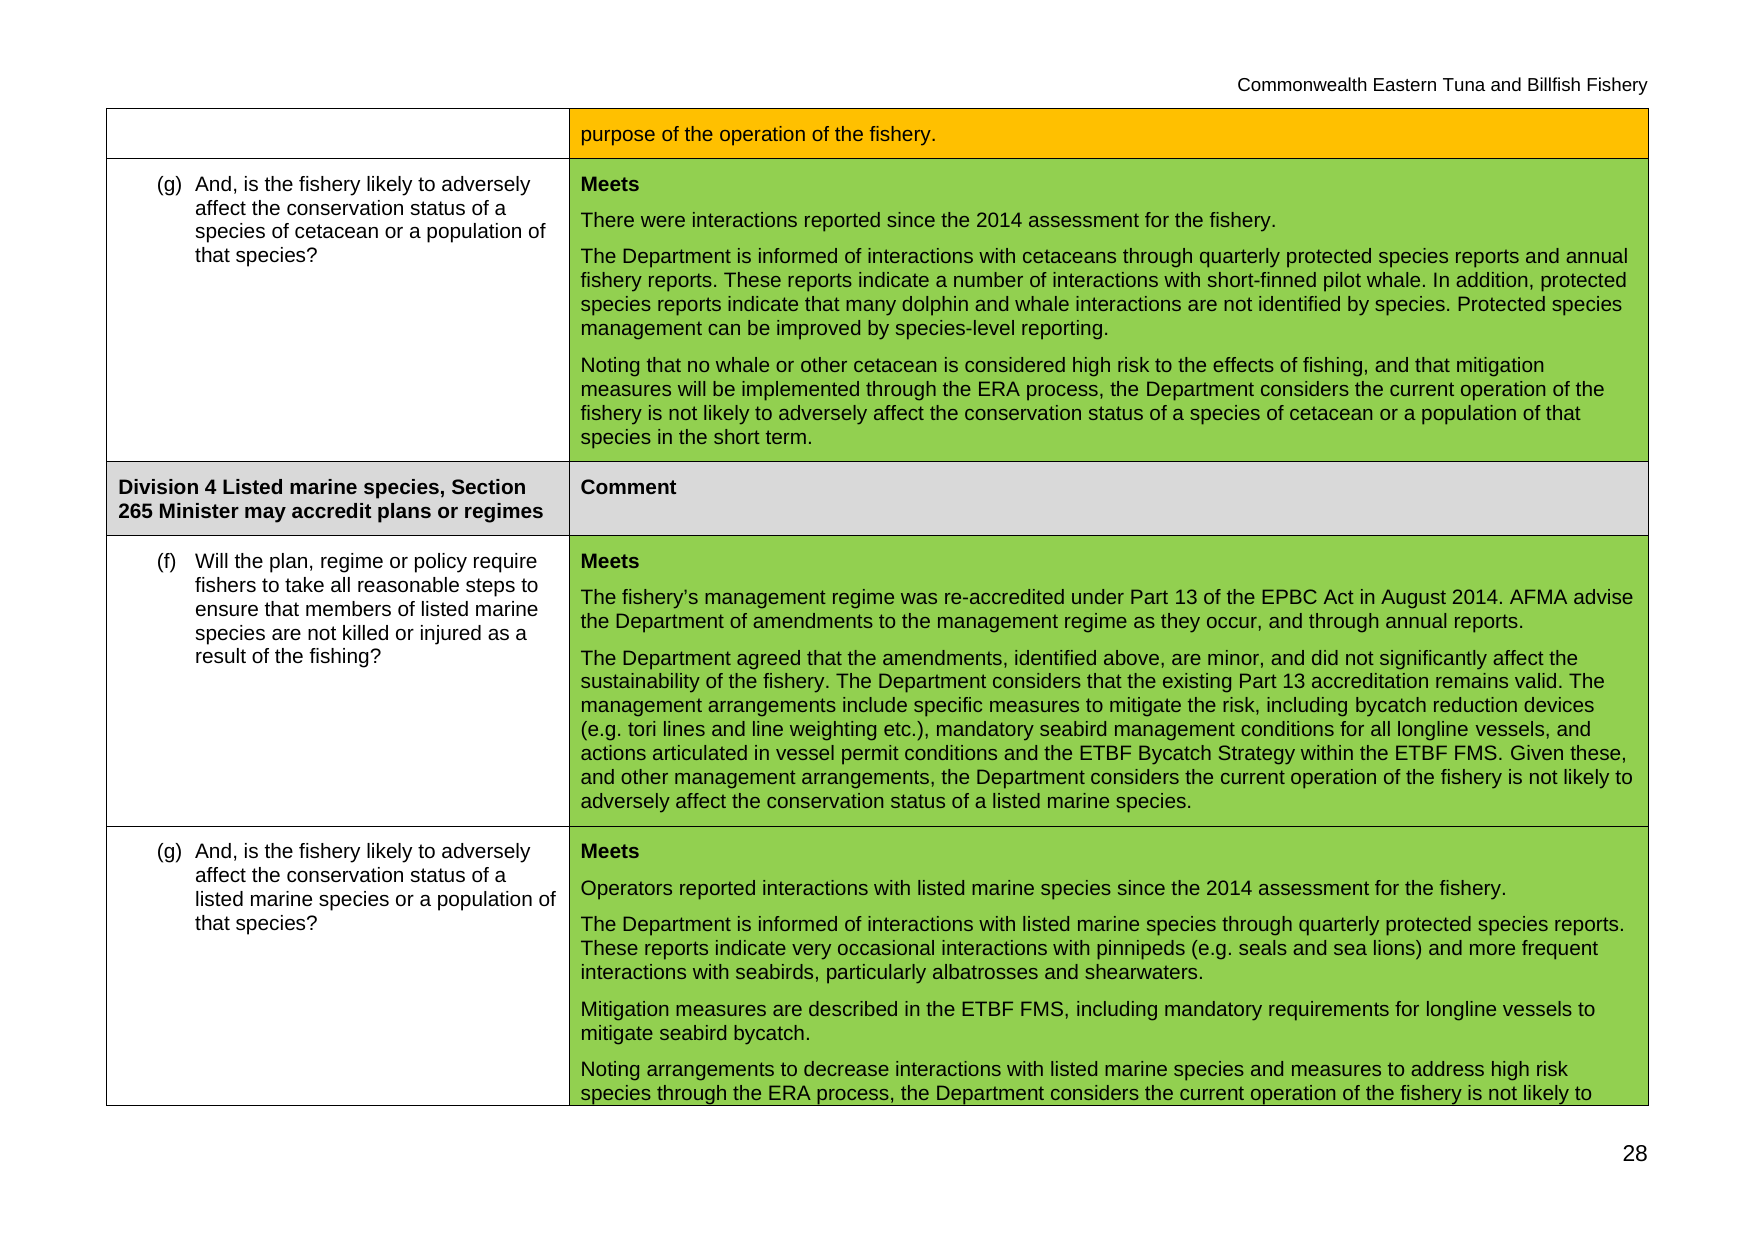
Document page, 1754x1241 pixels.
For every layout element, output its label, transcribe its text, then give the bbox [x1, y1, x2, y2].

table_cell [570, 109, 1648, 158]
table_cell (f) Will the plan, regime or policy require fishers to take all reasonable steps to ensure that members of listed marine species are not killed or injured as a result of the fishing? [107, 536, 569, 826]
table_cell Meets There were interactions reported since the 2014 assessment for the fishery. The Department is informed of interactions with cetaceans through quarterly protected species reports and annual fishery reports. These reports indicate a number of interactions with short-finned pilot whale. In addition, protected species reports indicate that many dolphin and whale interactions are not identified by species. Protected species management can be improved by species-level reporting. Noting that no whale or other cetacean is considered high risk to the effects of fishing, and that mitigation measures will be implemented through the ERA process, the Department considers the current operation of the fishery is not likely to adversely affect the conservation status of a species of cetacean or a population of that species in the short term. [570, 159, 1648, 461]
table_cell Division 4 Listed marine species, Section 265 Minister may accredit plans or regimes [107, 462, 569, 535]
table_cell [107, 827, 569, 1105]
table_cell Meets The fishery’s management regime was re-accredited under Part 13 of the EPBC Act in August 2014. AFMA advise the Department of amendments to the management regime as they occur, and through annual reports. The Department agreed that the amendments, identified above, are minor, and did not significantly affect the sustainability of the fishery. The Department considers that the existing Part 13 accreditation remains valid. The management arrangements include specific measures to mitigate the risk, including bycatch reduction devices (e.g. tori lines and line weighting etc.), mandatory seabird management conditions for all longline vessels, and actions articulated in vessel permit conditions and the ETBF Bycatch Strategy within the ETBF FMS. Given these, and other management arrangements, the Department considers the current operation of the fishery is not likely to adversely affect the conservation status of a listed marine species. [570, 536, 1648, 826]
table_cell Comment [570, 462, 1648, 535]
table_cell (g) And, is the fishery likely to adversely affect the conservation status of a species of cetacean or a population of that species? [107, 159, 569, 461]
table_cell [107, 109, 569, 158]
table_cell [570, 827, 1648, 1105]
